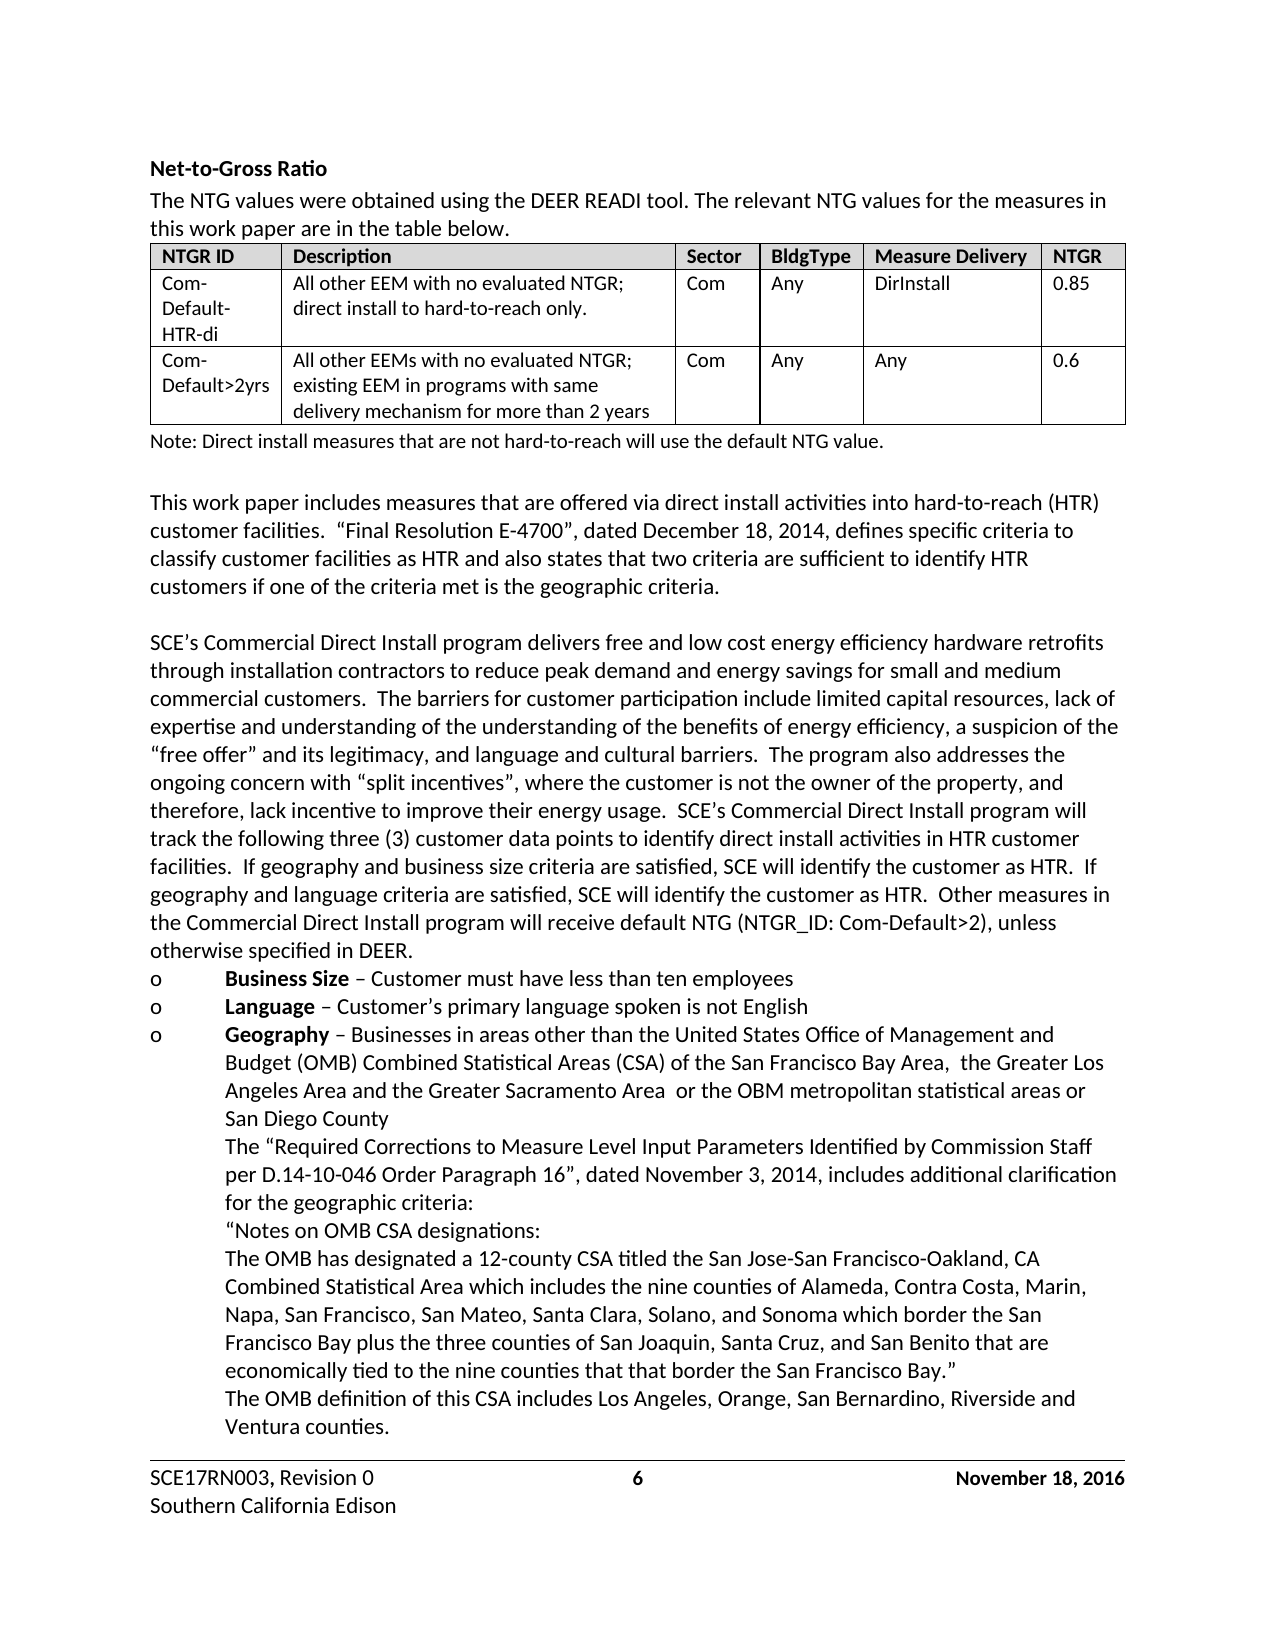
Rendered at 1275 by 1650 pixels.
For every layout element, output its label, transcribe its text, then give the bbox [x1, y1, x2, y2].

table_cell 0.85 [1042, 270, 1125, 346]
table_cell Com-Default-HTR-di [151, 270, 281, 346]
table_header BldgType [761, 244, 863, 269]
text Note: Direct install measures that are not hard-to-reach will use the default NTG value. [150, 429, 1125, 454]
table_cell DirInstall [864, 270, 1041, 346]
table_header NTGR ID [151, 244, 281, 269]
table_cell Any [864, 347, 1041, 423]
table_header Measure Delivery [864, 244, 1041, 269]
text The OMB definition of this CSA includes Los Angeles, Orange, San Bernardino, Riverside and Ventura counties. [225, 1384, 1125, 1441]
table_header Sector [676, 244, 759, 269]
text o Language – Customer’s primary language spoken is not English [150, 992, 1125, 1020]
table_cell Any [761, 347, 863, 423]
table_header NTGR [1042, 244, 1125, 269]
table_header Description [282, 244, 675, 269]
table_cell Com [676, 270, 759, 346]
text o Business Size – Customer must have less than ten employees [150, 964, 1125, 992]
table_cell All other EEM with no evaluated NTGR; direct install to hard-to-reach only. [282, 270, 675, 346]
table_cell 0.6 [1042, 347, 1125, 423]
text o Geography – Businesses in areas other than the United States Office of Management and Budget (OMB) Combined Statistical Areas (CSA) of the San Francisco Bay Area, the Greater Los Angeles Area and the Greater Sacramento Area or the OBM metropolitan statistical areas or San Diego County [150, 1020, 1125, 1132]
table_cell Any [761, 270, 863, 346]
table_cell All other EEMs with no evaluated NTGR; existing EEM in programs with same delivery mechanism for more than 2 years [282, 347, 675, 423]
text This work paper includes measures that are offered via direct install activities into hard-to-reach (HTR) customer facilities. “Final Resolution E-4700”, dated December 18, 2014, defines specific criteria to classify customer facilities as HTR and also states that two criteria are sufficient to identify HTR customers if one of the criteria met is the geographic criteria. [150, 488, 1125, 600]
text The “Required Corrections to Measure Level Input Parameters Identified by Commission Staff per D.14-10-046 Order Paragraph 16”, dated November 3, 2014, includes additional clarification for the geographic criteria: [225, 1132, 1125, 1216]
text “Notes on OMB CSA designations: [225, 1216, 1125, 1244]
text Net-to-Gross Ratio [150, 154, 1125, 182]
text SCE’s Commercial Direct Install program delivers free and low cost energy efficiency hardware retrofits through installation contractors to reduce peak demand and energy savings for small and medium commercial customers. The barriers for customer participation include limited capital resources, lack of expertise and understanding of the understanding of the benefits of energy efficiency, a suspicion of the “free offer” and its legitimacy, and language and cultural barriers. The program also addresses the ongoing concern with “split incentives”, where the customer is not the owner of the property, and therefore, lack incentive to improve their energy usage. SCE’s Commercial Direct Install program will track the following three (3) customer data points to identify direct install activities in HTR customer facilities. If geography and business size criteria are satisfied, SCE will identify the customer as HTR. If geography and language criteria are satisfied, SCE will identify the customer as HTR. Other measures in the Commercial Direct Install program will receive default NTG (NTGR_ID: Com-Default>2), unless otherwise specified in DEER. [150, 628, 1125, 964]
table_cell Com [676, 347, 759, 423]
text The OMB has designated a 12-county CSA titled the San Jose-San Francisco-Oakland, CA Combined Statistical Area which includes the nine counties of Alameda, Contra Costa, Marin, Napa, San Francisco, San Mateo, Santa Clara, Solano, and Sonoma which border the San Francisco Bay plus the three counties of San Joaquin, Santa Cruz, and San Benito that are economically tied to the nine counties that that border the San Francisco Bay.” [225, 1244, 1125, 1384]
table_cell Com-Default>2yrs [151, 347, 281, 423]
text The NTG values were obtained using the DEER READI tool. The relevant NTG values for the measures in this work paper are in the table below. [150, 186, 1125, 242]
